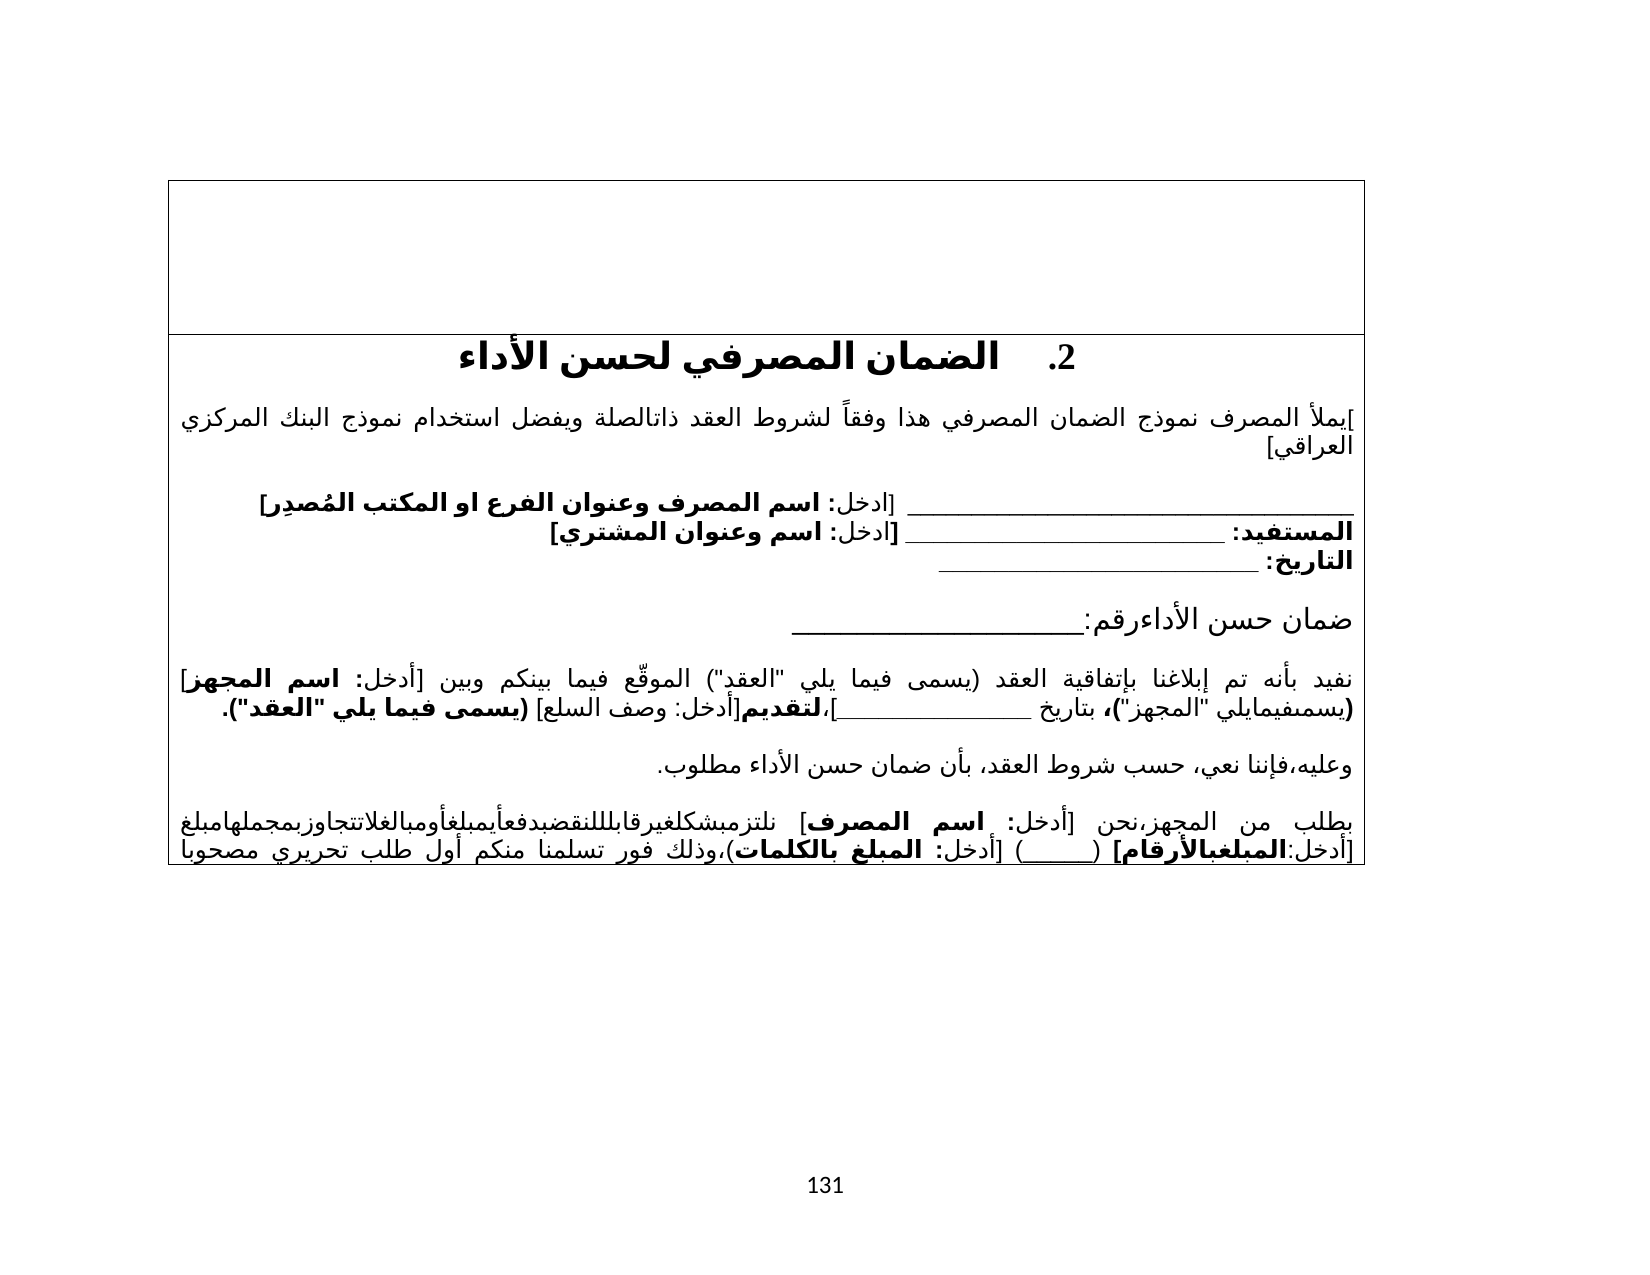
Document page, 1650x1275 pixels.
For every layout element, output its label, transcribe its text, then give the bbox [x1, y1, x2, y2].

table_cell 2. الضمان المصرفي لحسن الأداء ]يملأ المصرف نموذج الضمان المصرفي هذا وفقاً لشروط العقد ذاتالصلة ويفضل استخدام نموذج البنك المركزي العراقي] ___________________________________ [ادخل: اسم المصرف وعنوان الفرع او المكتب المُصدِر] المستفيد: _______________________ [ادخل: اسم وعنوان المشتري] التاريخ: _______________________ ضمان حسن الأداءرقم:__________________ نفيد بأنه تم إبلاغنا بإتفاقية العقد (يسمى فيما يلي "العقد") الموقّع فيما بينكم وبين [أدخل: اسم المجهز] (يسمىفيمايلي "المجهز")، بتاريخ ______________]،لتقديم[أدخل: وصف السلع] (يسمى فيما يلي "العقد"). وعليه،فإننا نعي، حسب شروط العقد، بأن ضمان حسن الأداء مطلوب. بطلب من المجهز،نحن [أدخل: اسم المصرف] نلتزمبشكلغيرقابلللنقضبدفعأيمبلغأومبالغلاتتجاوزبمجملهامبلغ [أدخل:المبلغبالأرقام] (_____) [أدخل: المبلغ بالكلمات)،وذلك فور تسلمنا منكم أول طلب تحريري مصحوبا بإفادة تحريرية تفيد بأن المجهز قد أخل بالتزامه(بالتزاماته) التعاقدية بحسب هذا العقد،وذلك دون الحاجة لأن تثبتوا أو توضحوا أساس أو أسباب طلبكم او المبلغ المحدد لذلك. تنتهي نفاذية هذا الضمان في مهلة اقصاها اليوم ________، من شهر _________، ______2؛ وبالتالي،فإنأيطلبللدفعتحتهذاالضمانيجبأننستلمهفيهذاالمصرففيذلكالتاريخأوقبله. يخضع هذا الضمان للقوانين الموحدة لطلب الضمانات إصدارات غرفة التجارة الدولية رقم 458، عدا المادة الفرعية (2) من المادة الفرعية 20 (أ) التي تم حذفها هنا. __________________ ]توقيع (تواقيع)] [169, 335, 1364, 864]
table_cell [169, 181, 1364, 334]
